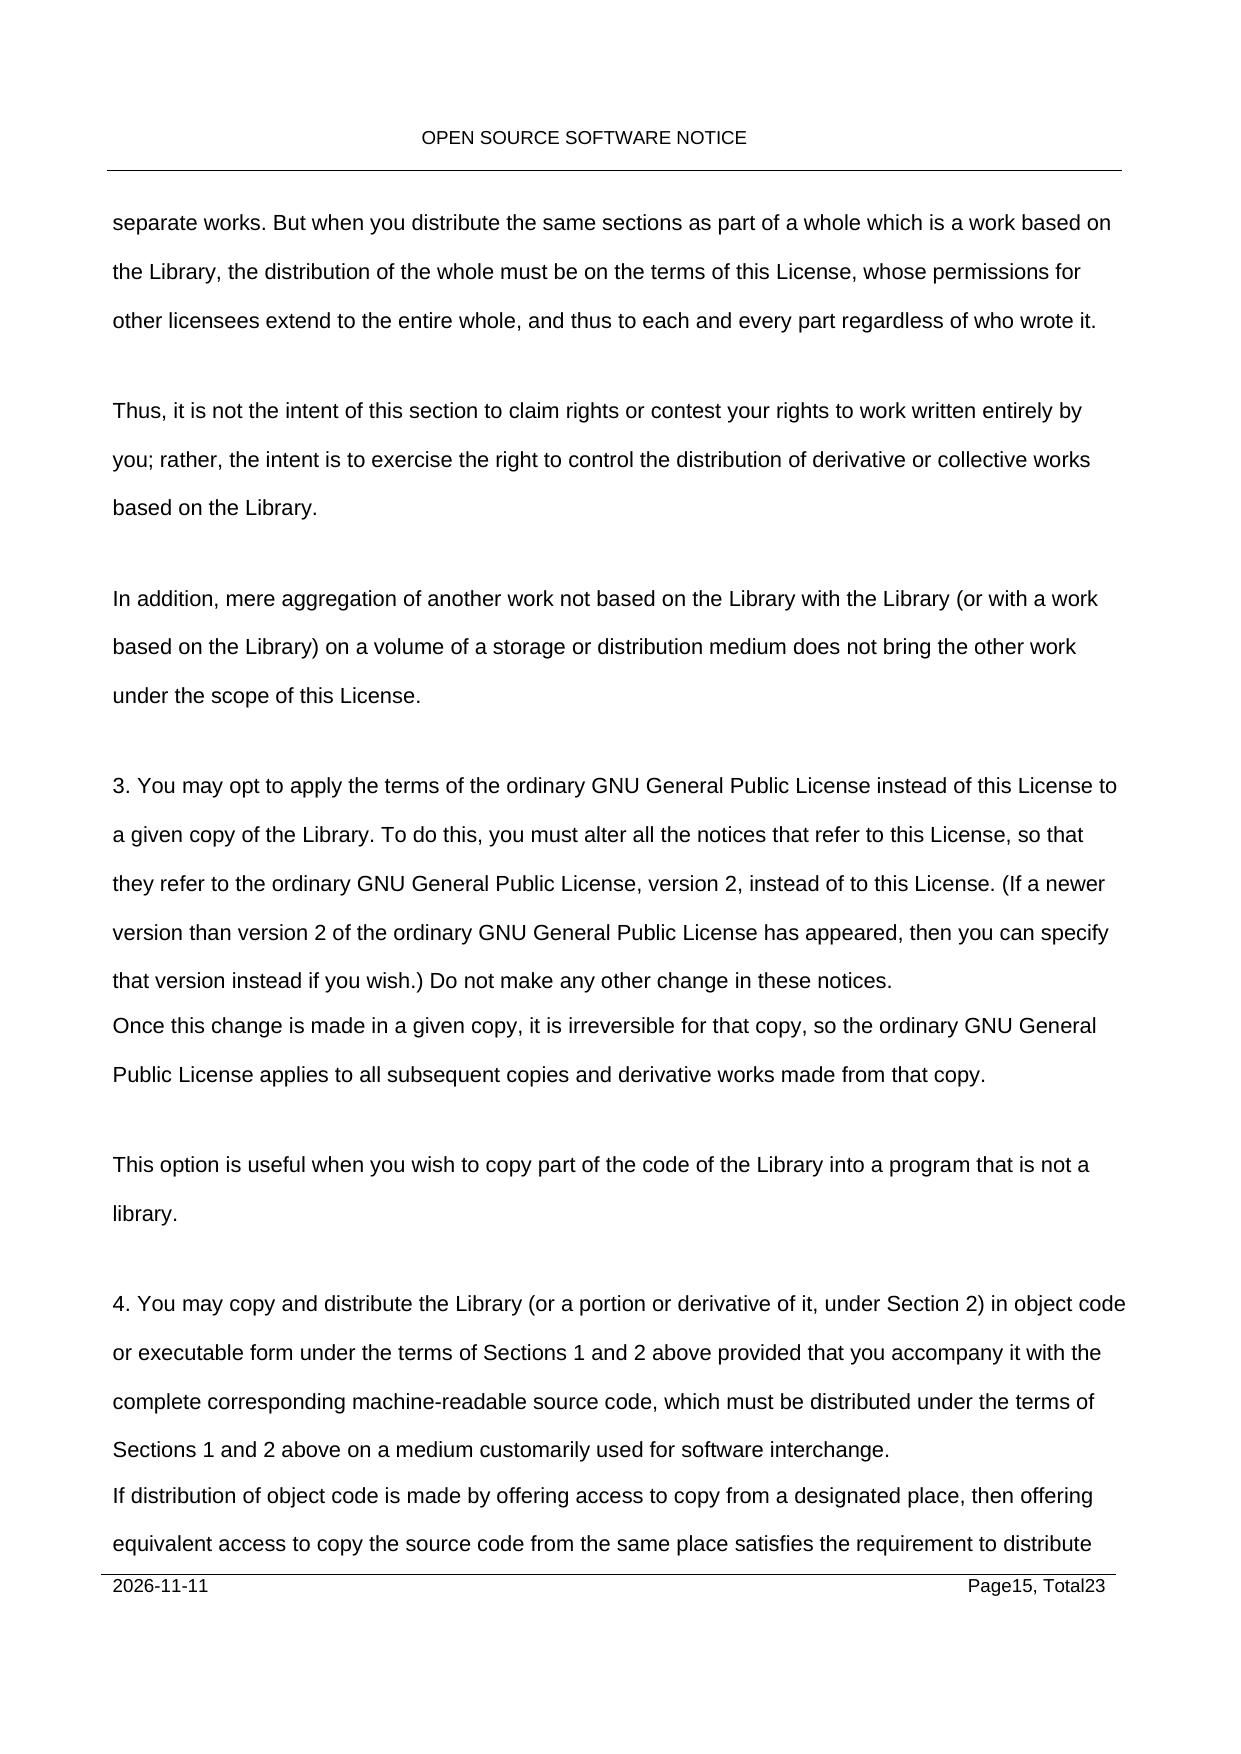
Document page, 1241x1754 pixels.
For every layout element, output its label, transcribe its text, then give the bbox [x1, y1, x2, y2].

text Once this change is made in a given copy, it is irreversible for that copy, so the ordinary GNU General Public License applies to all subsequent copies and derivative works made from that copy. [112, 1009, 1128, 1091]
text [112, 1479, 1128, 1560]
text 3. You may opt to apply the terms of the ordinary GNU General Public License instead of this License to a given copy of the Library. To do this, you must alter all the notices that refer to this License, so that they refer to the ordinary GNU General Public License, version 2, instead of to this License. (If a newer version than version 2 of the ordinary GNU General Public License has appeared, then you can specify that version instead if you wish.) Do not make any other change in these notices. [112, 769, 1128, 997]
text This option is useful when you wish to copy part of the code of the Library into a program that is not a library. [112, 1148, 1128, 1230]
text 4. You may copy and distribute the Library (or a portion or derivative of it, under Section 2) in object code or executable form under the terms of Sections 1 and 2 above provided that you accompany it with the complete corresponding machine-readable source code, which must be distributed under the terms of Sections 1 and 2 above on a medium customarily used for software interchange. [112, 1287, 1128, 1466]
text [112, 206, 1128, 336]
text Thus, it is not the intent of this section to claim rights or contest your rights to work written entirely by you; rather, the intent is to exercise the right to control the distribution of derivative or collective works based on the Library. [112, 394, 1128, 524]
text In addition, mere aggregation of another work not based on the Library with the Library (or with a work based on the Library) on a volume of a storage or distribution medium does not bring the other work under the scope of this License. [112, 582, 1128, 712]
